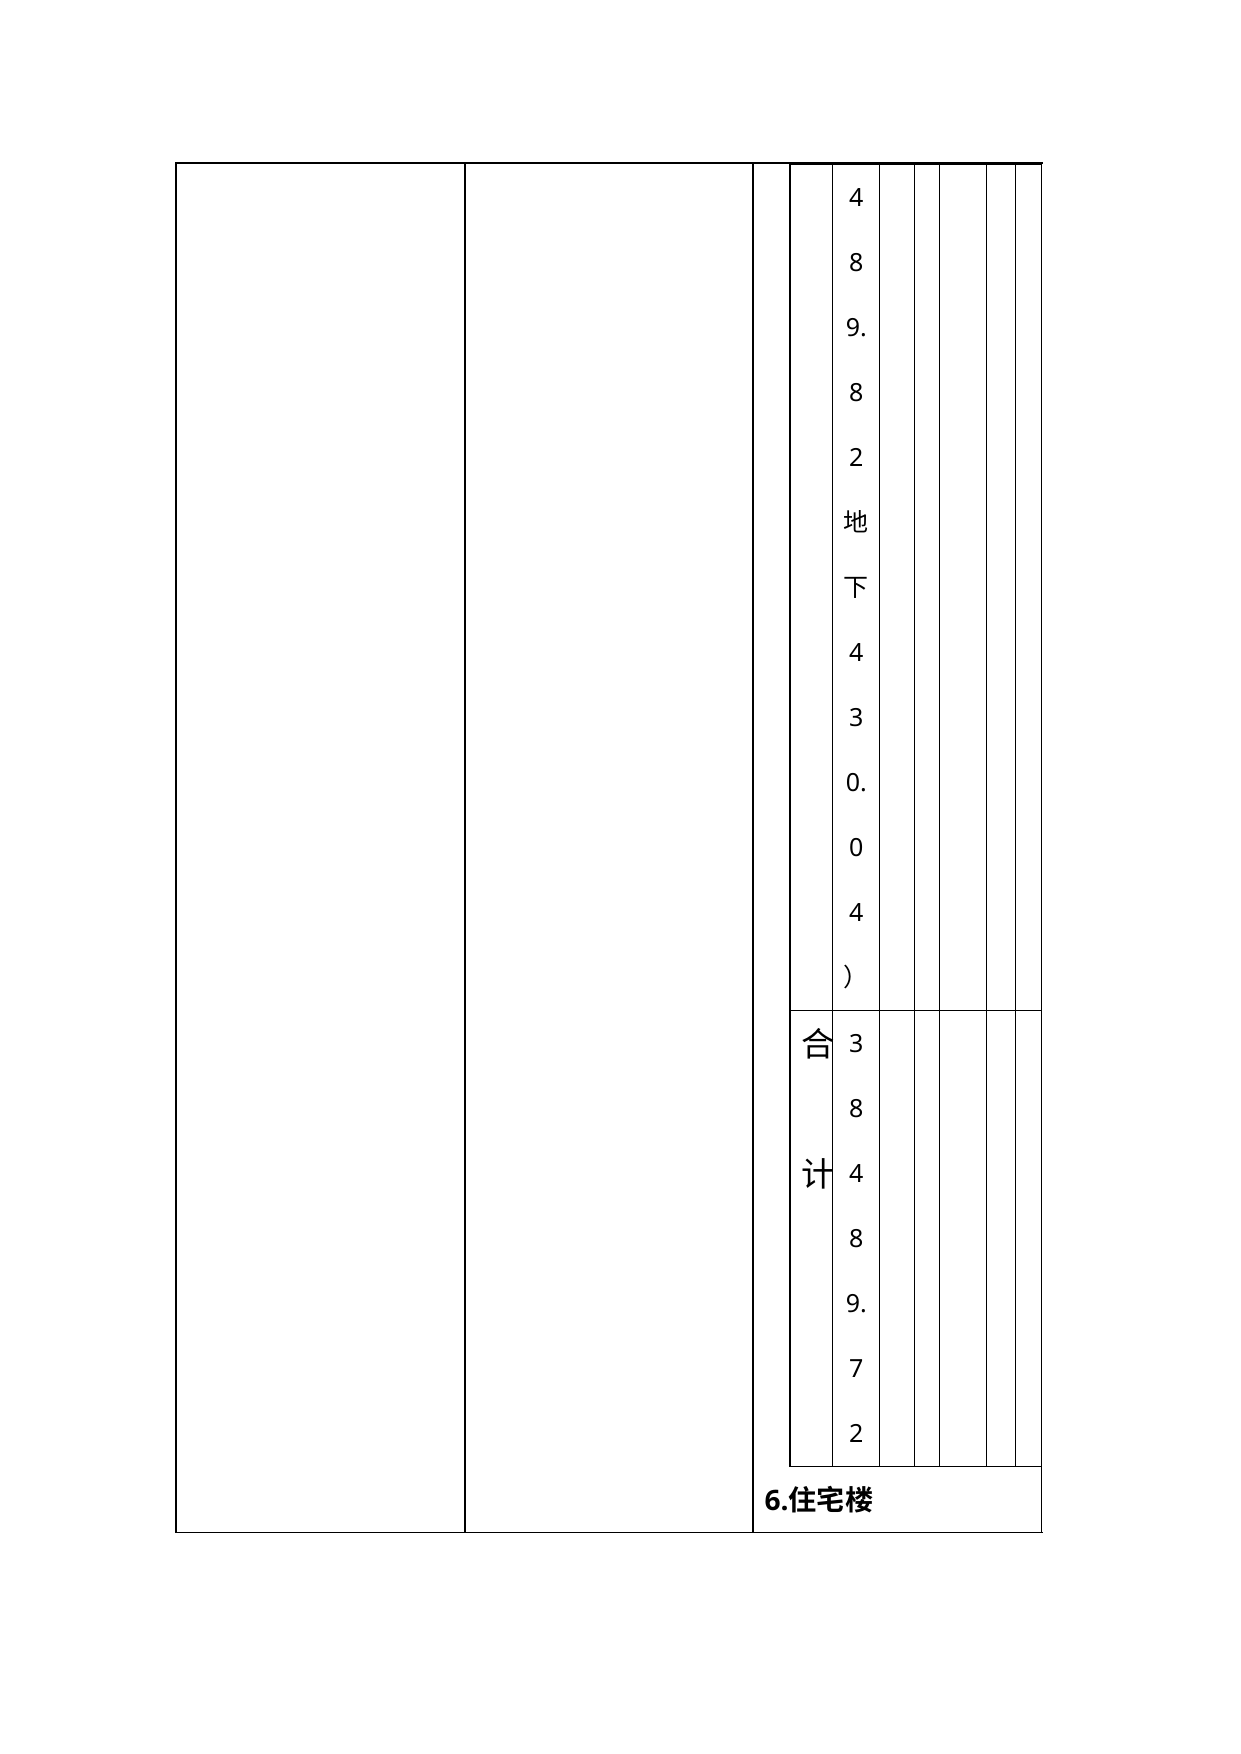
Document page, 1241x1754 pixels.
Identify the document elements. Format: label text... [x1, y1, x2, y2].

table_cell 1 [177, 164, 464, 1532]
table_cell [466, 164, 752, 1532]
